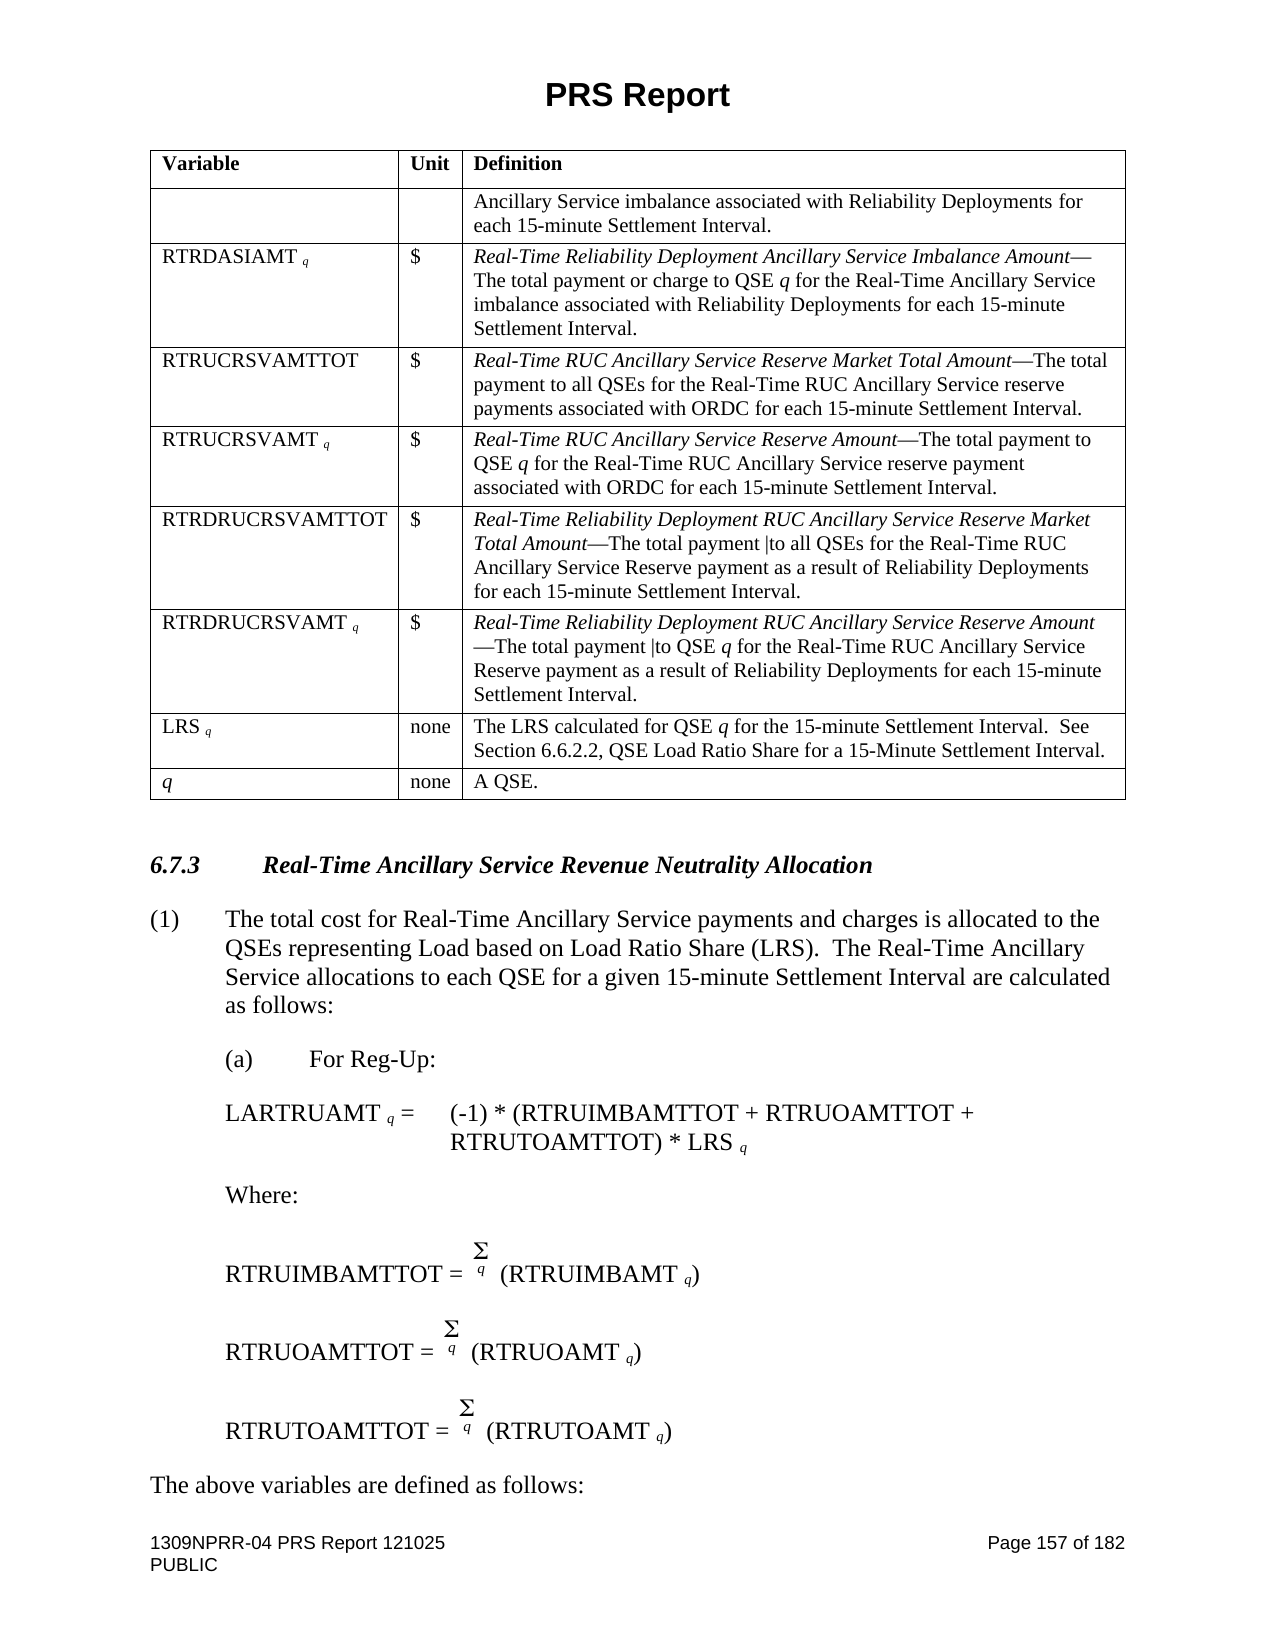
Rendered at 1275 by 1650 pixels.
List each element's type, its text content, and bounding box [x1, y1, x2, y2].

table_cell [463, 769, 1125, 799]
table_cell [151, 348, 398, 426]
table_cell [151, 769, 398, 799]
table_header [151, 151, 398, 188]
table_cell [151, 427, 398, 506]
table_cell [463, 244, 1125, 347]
text 6.7.3 Real-Time Ancillary Service Revenue Neutrality Allocation [150, 850, 1125, 879]
text (a) For Reg-Up: [225, 1044, 1125, 1073]
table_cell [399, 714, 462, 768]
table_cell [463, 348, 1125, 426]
text RTRUTOAMTTOT = (RTRUTOAMT q) [225, 1391, 1125, 1445]
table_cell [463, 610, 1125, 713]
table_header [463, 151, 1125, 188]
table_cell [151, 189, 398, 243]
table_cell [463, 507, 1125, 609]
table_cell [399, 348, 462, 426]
text The above variables are defined as follows: [150, 1470, 1125, 1498]
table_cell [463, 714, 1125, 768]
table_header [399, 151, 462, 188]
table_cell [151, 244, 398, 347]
text RTRUOAMTTOT = (RTRUOAMT q) [225, 1313, 1125, 1366]
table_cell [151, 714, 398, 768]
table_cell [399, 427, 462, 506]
text Where: [225, 1180, 1125, 1209]
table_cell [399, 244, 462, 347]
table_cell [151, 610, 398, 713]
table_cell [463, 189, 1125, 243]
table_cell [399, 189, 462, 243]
text RTRUIMBAMTTOT = (RTRUIMBAMT q) [225, 1234, 1125, 1288]
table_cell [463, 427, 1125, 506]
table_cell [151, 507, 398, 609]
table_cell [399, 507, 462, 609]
text (1) The total cost for Real-Time Ancillary Service payments and charges is allocated to the QSEs representing Load based on Load Ratio Share (LRS). The Real-Time Ancillary Service allocations to each QSE for a given 15-minute Settlement Interval are calculated as follows: [150, 904, 1125, 1019]
text RTRUTOAMTTOT) * LRS q [375, 1127, 1125, 1155]
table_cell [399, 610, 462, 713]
text LARTRUAMT q = (-1) * (RTRUIMBAMTTOT + RTRUOAMTTOT + [225, 1098, 1125, 1127]
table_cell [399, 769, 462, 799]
